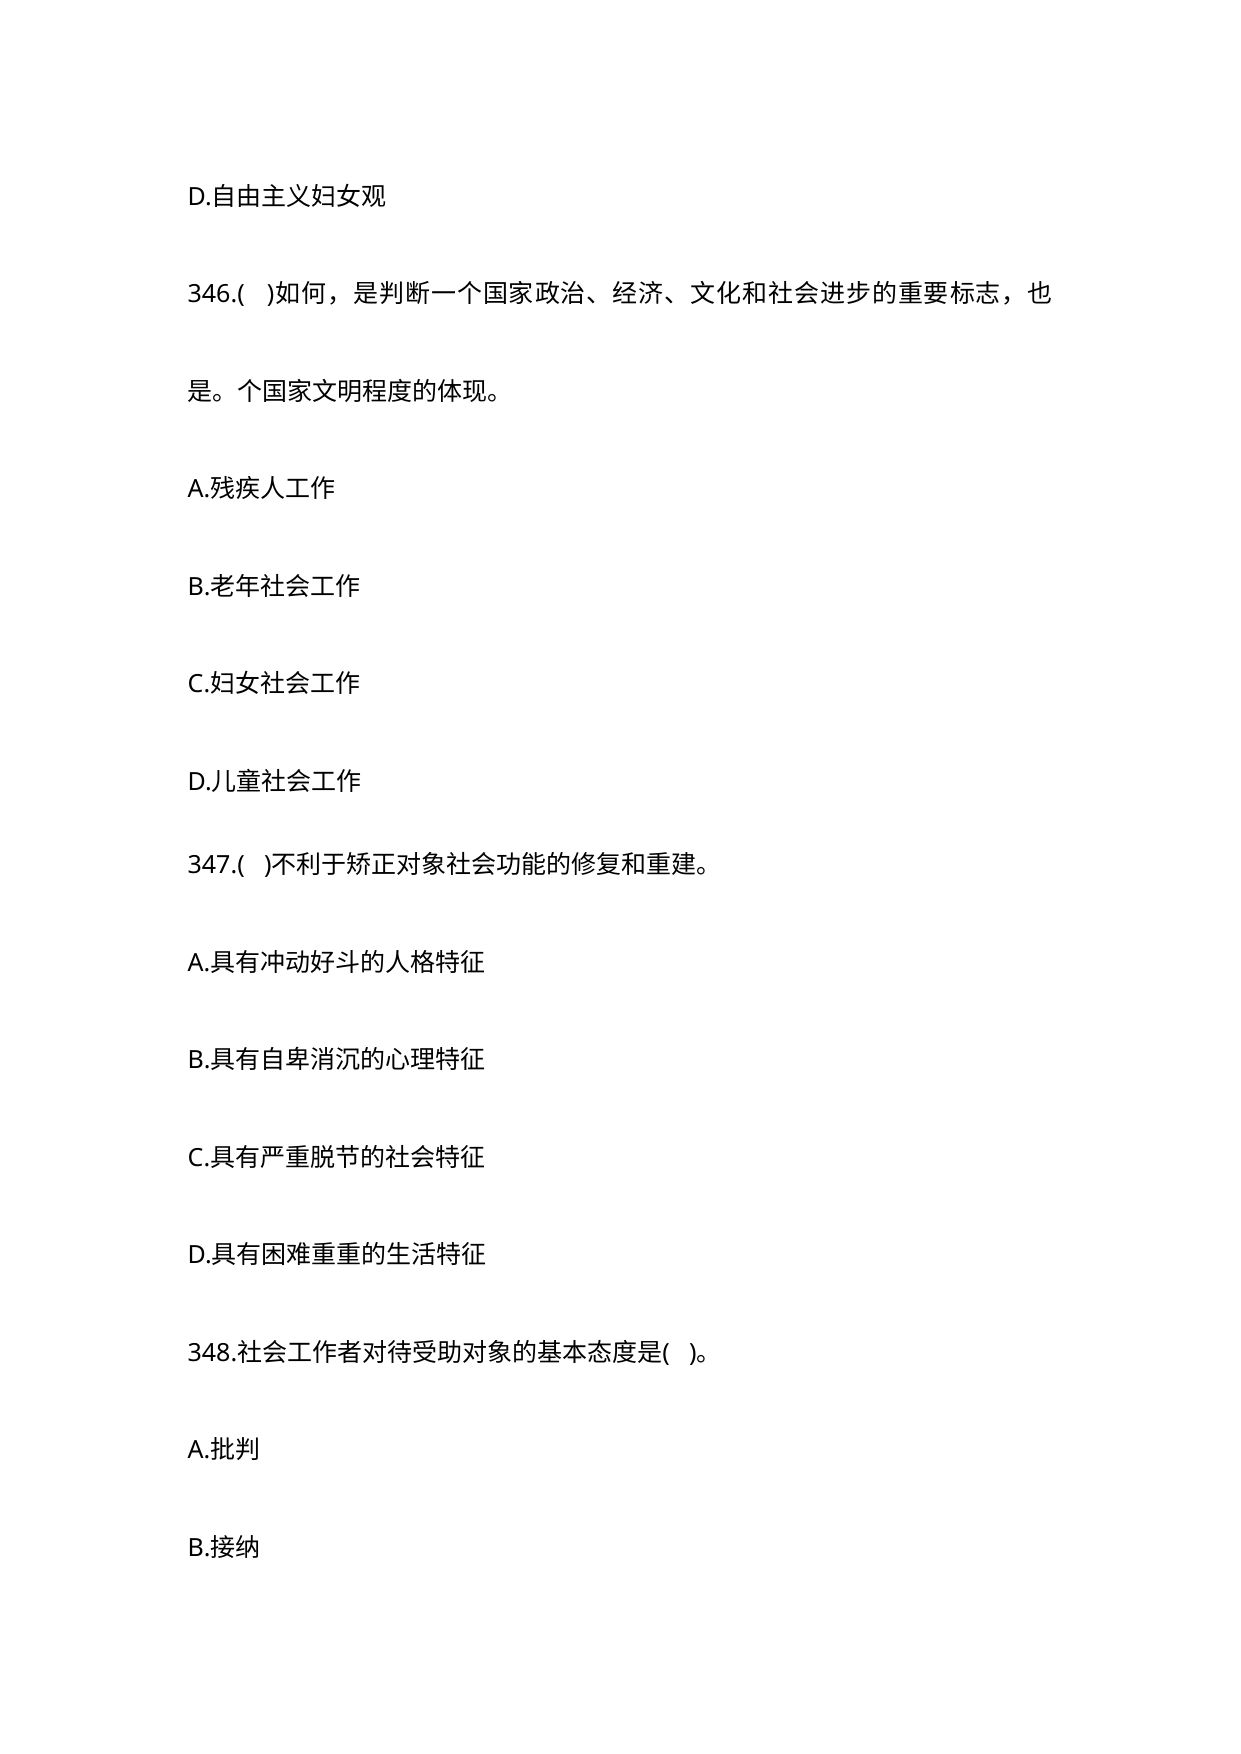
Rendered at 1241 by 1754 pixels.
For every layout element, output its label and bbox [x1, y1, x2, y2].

list [187, 830, 1053, 1578]
list [187, 162, 1053, 812]
